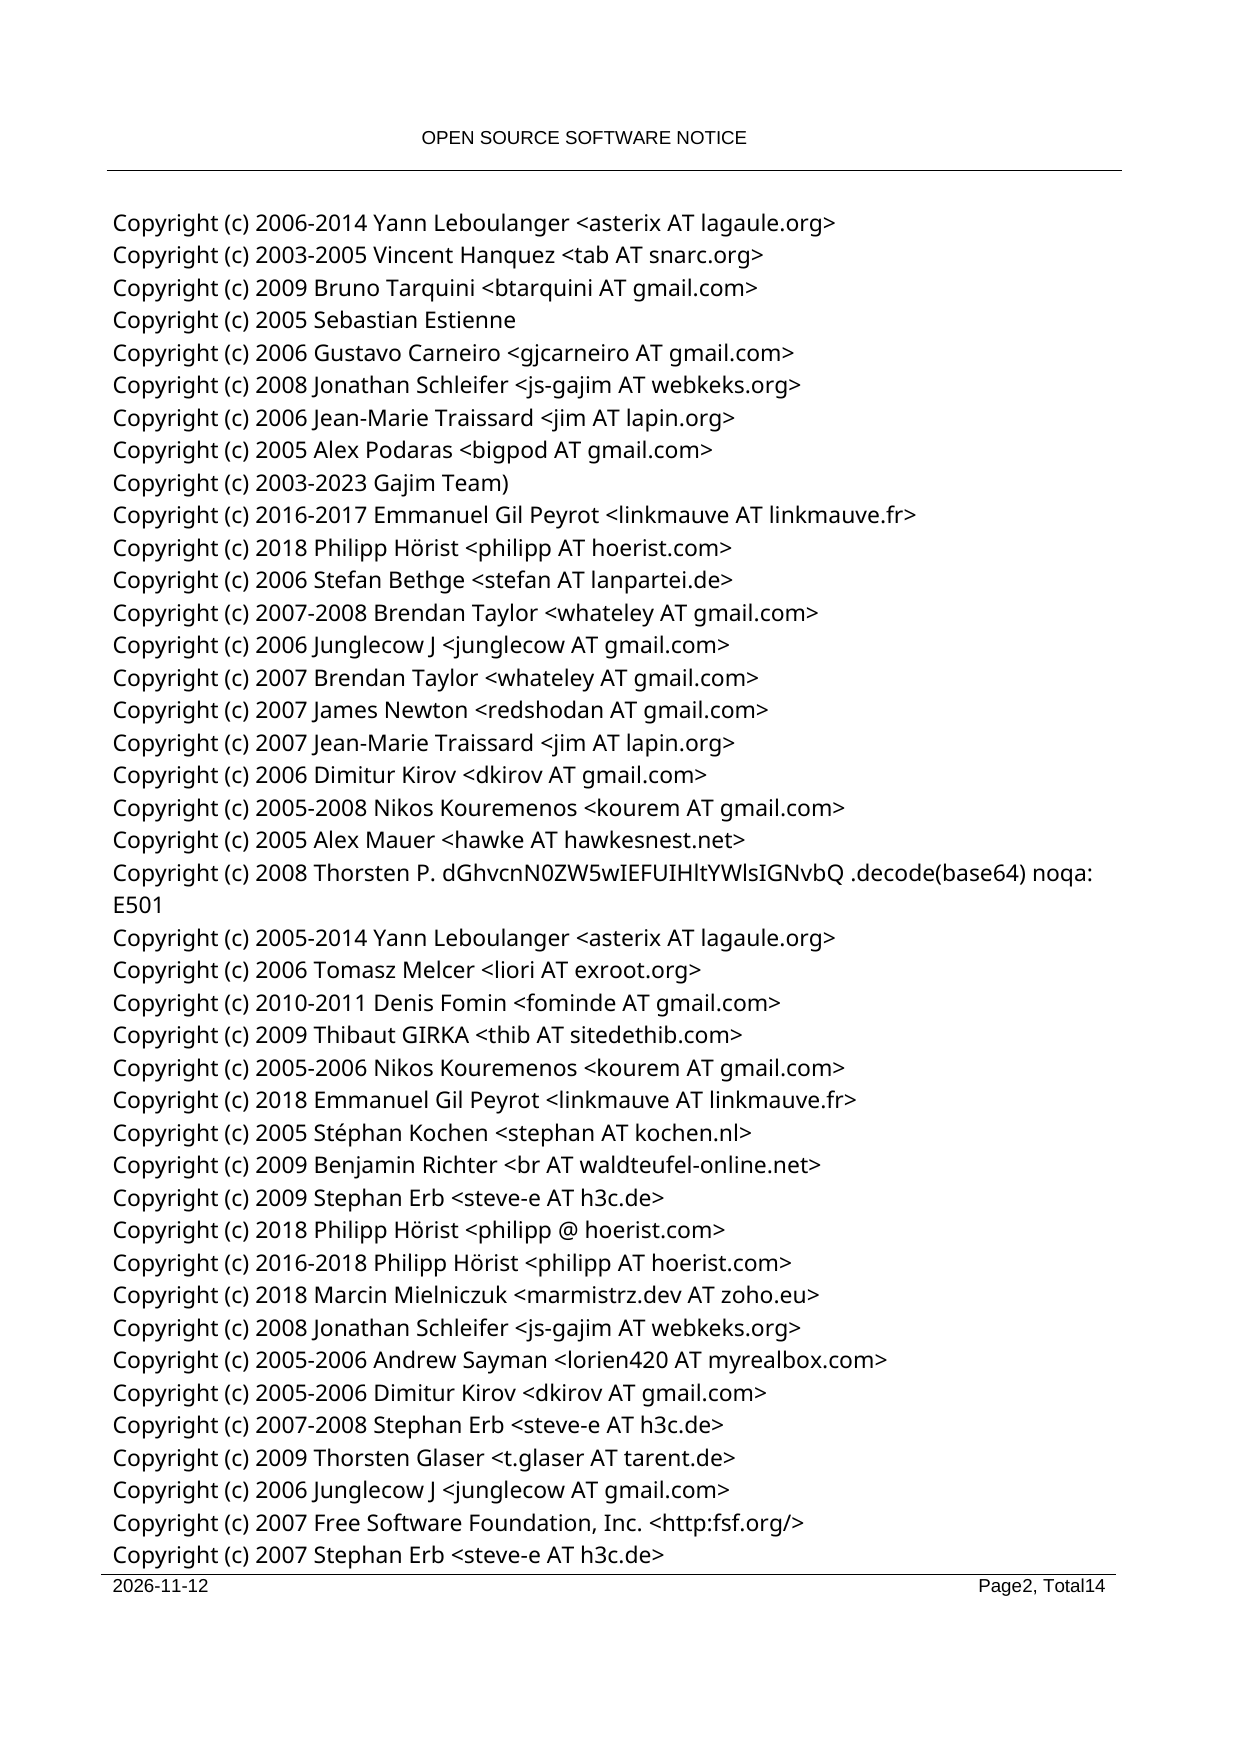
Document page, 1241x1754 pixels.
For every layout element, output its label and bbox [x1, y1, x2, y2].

text [112, 206, 1128, 1571]
